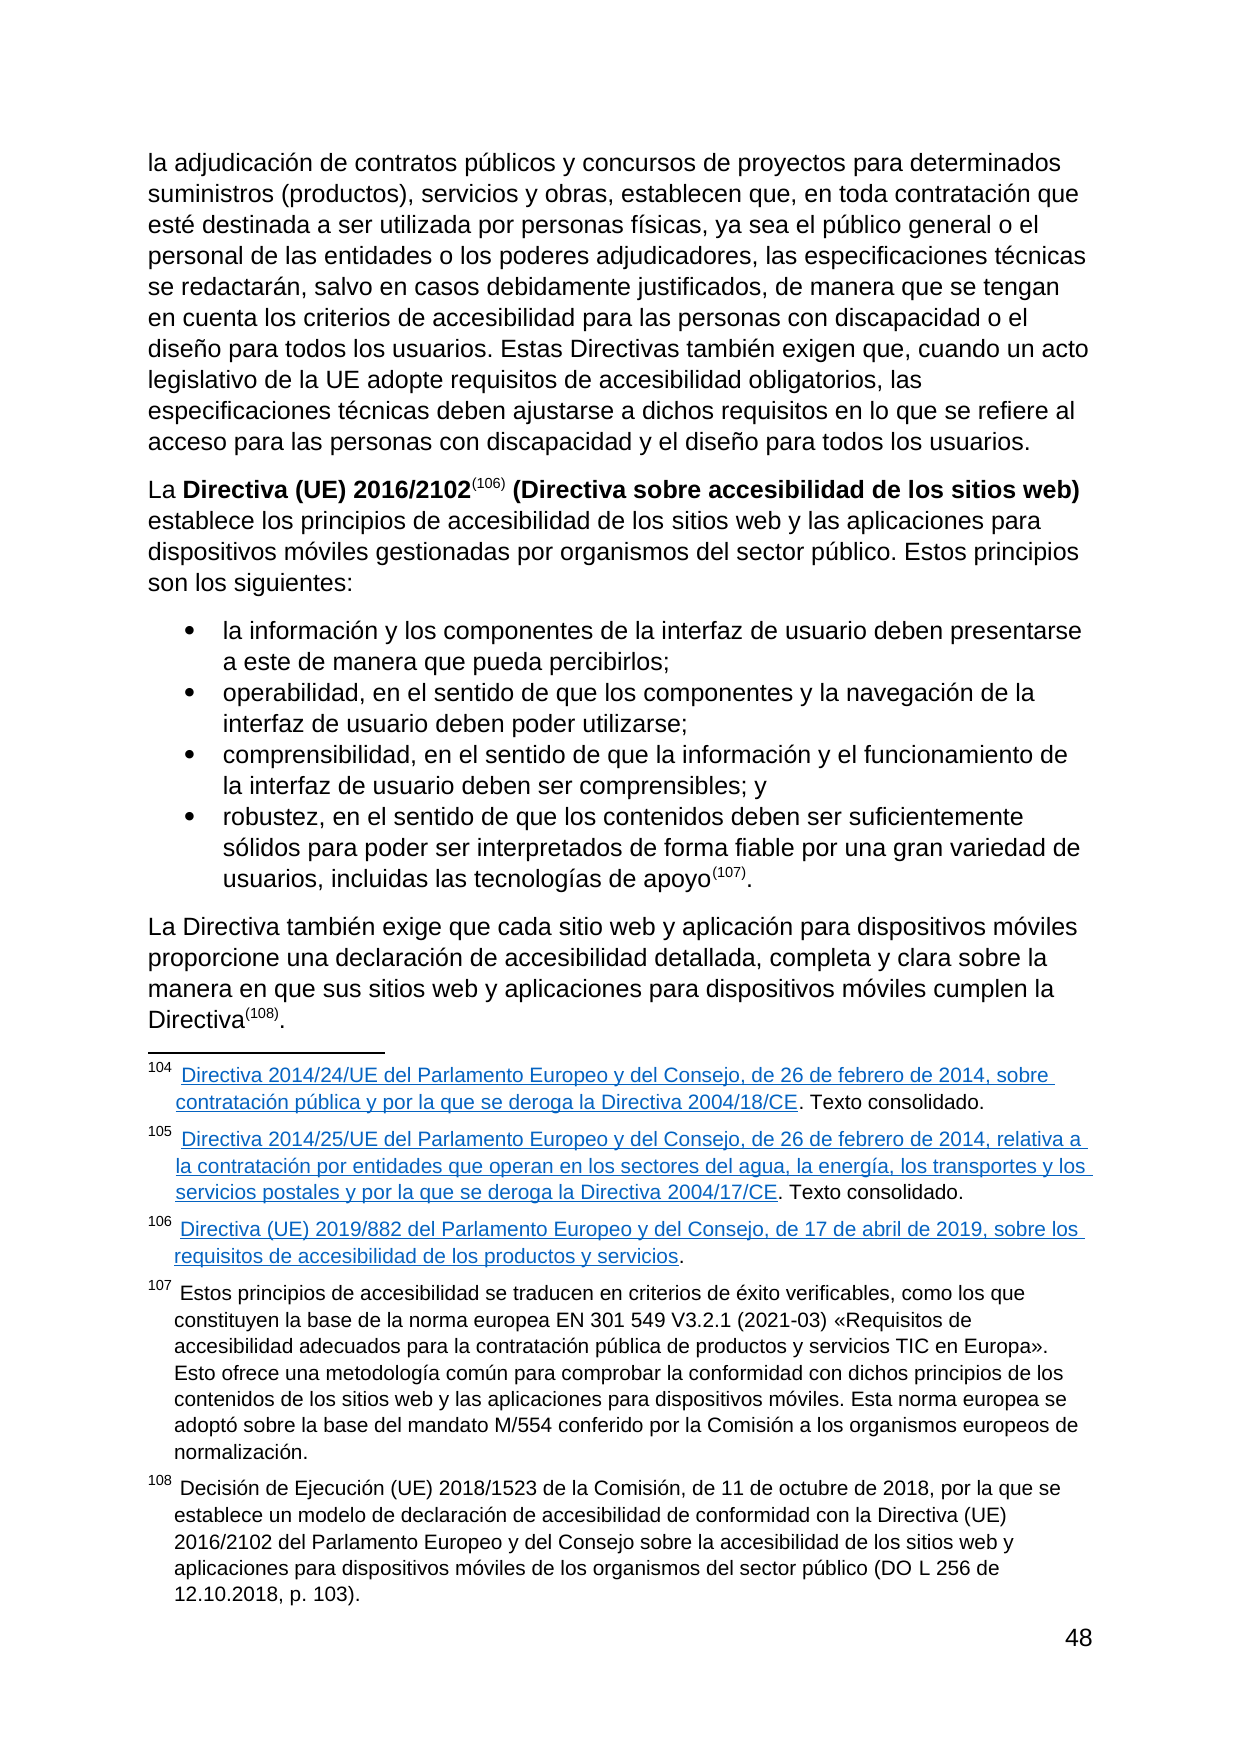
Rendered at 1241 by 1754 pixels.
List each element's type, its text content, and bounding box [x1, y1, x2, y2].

list robustez, en el sentido de que los contenidos deben ser suficientemente sólidos para poder ser interpretados de forma fiable por una gran variedad de usuarios, incluidas las tecnologías de apoyo(). [185, 802, 1092, 893]
list operabilidad, en el sentido de que los componentes y la navegación de la interfaz de usuario deben poder utilizarse; [185, 678, 1092, 738]
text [148, 148, 1092, 456]
text La Directiva también exige que cada sitio web y aplicación para dispositivos móviles proporcione una declaración de accesibilidad detallada, completa y clara sobre la manera en que sus sitios web y aplicaciones para dispositivos móviles cumplen la Directiva(). [148, 912, 1092, 1034]
text La Directiva (UE) 2016/2102() (Directiva sobre accesibilidad de los sitios web) establece los principios de accesibilidad de los sitios web y las aplicaciones para dispositivos móviles gestionadas por organismos del sector público. Estos principios son los siguientes: [148, 475, 1092, 597]
list comprensibilidad, en el sentido de que la información y el funcionamiento de la interfaz de usuario deben ser comprensibles; y [185, 740, 1092, 800]
list la información y los componentes de la interfaz de usuario deben presentarse a este de manera que pueda percibirlos; [185, 616, 1092, 676]
